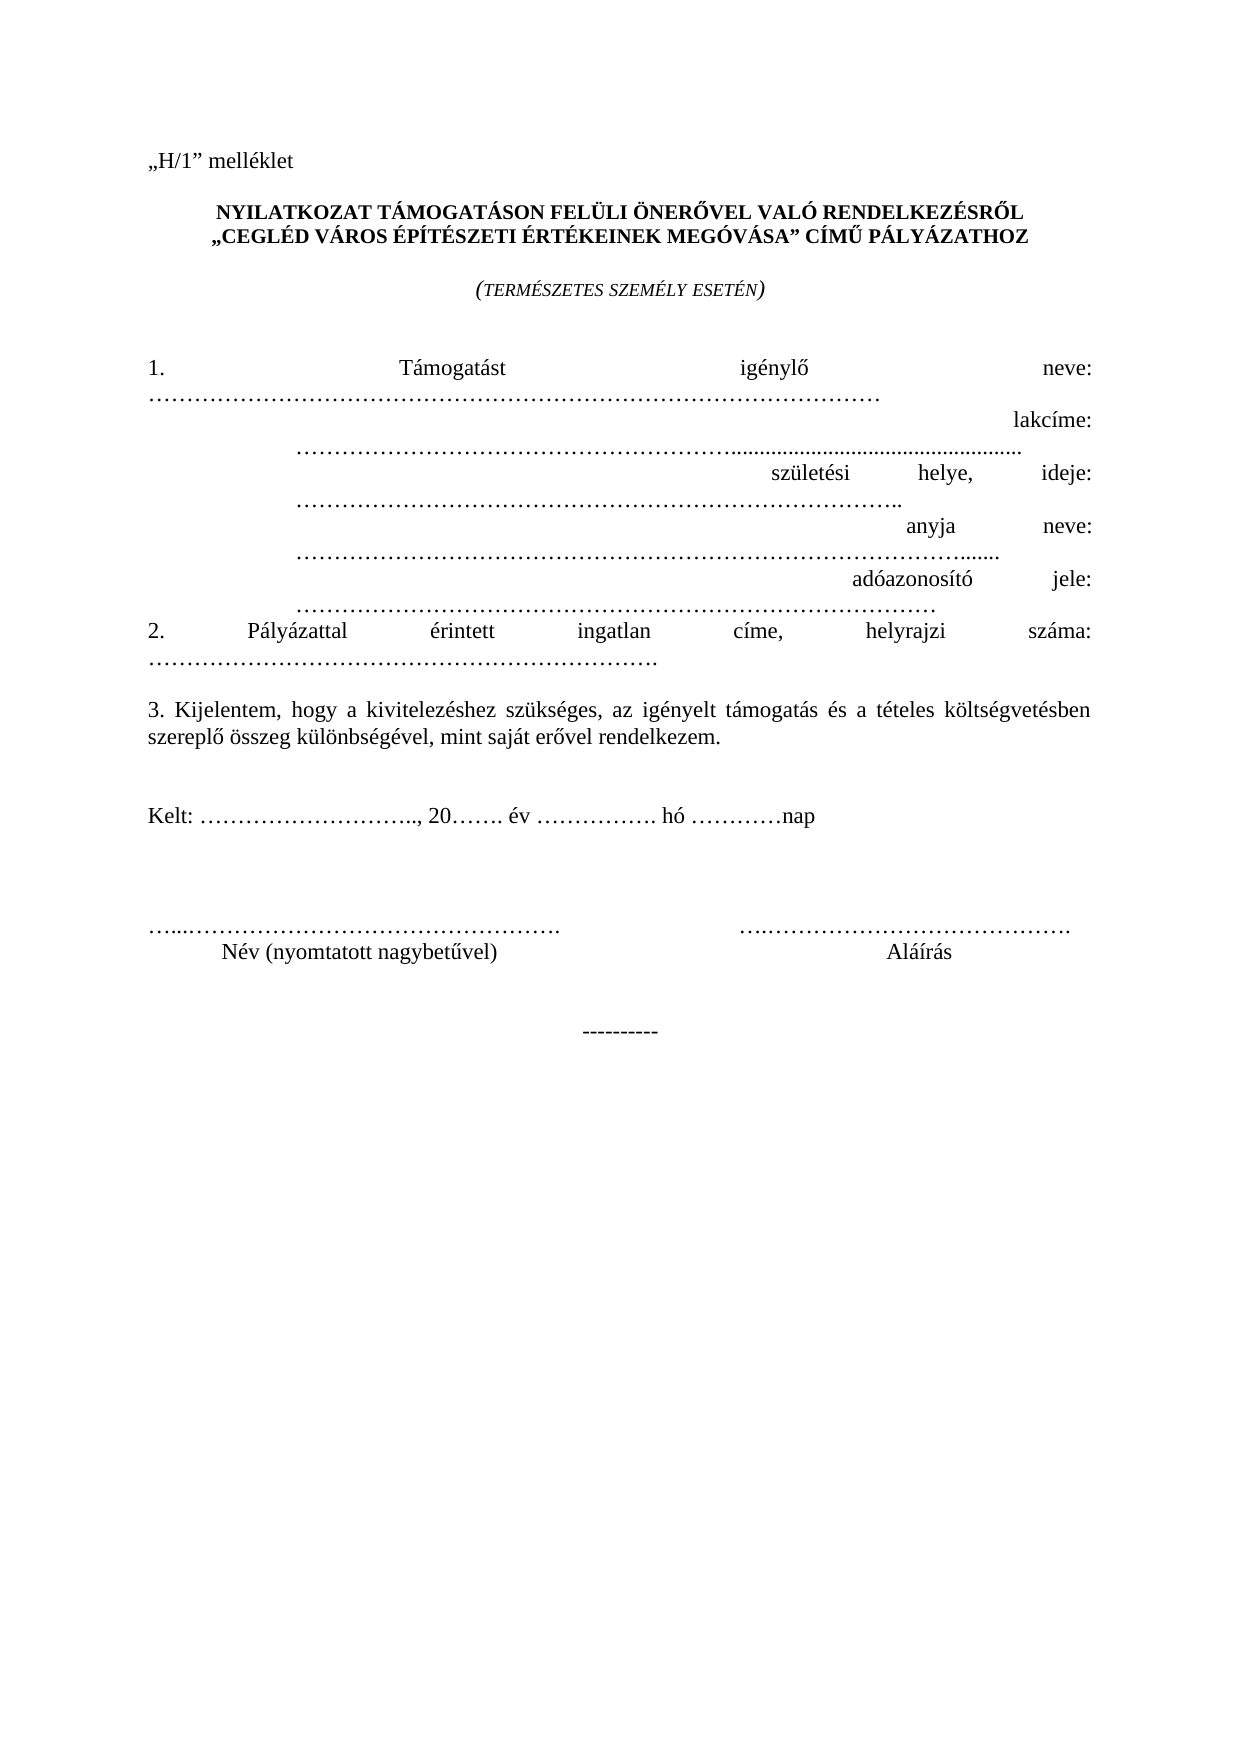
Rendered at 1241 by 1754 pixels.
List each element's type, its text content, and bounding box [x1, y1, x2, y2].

text 1. Támogatást igénylő neve: …………………………………………………………………………………… [148, 354, 1093, 407]
text anyja neve: ……………………………………………………………………………....... [295, 512, 1093, 565]
text „CEGLÉD VÁROS ÉPÍTÉSZETI ÉRTÉKEINEK MEGÓVÁSA” CÍMŰ PÁLYÁZATHOZ [148, 224, 1093, 248]
text adóazonosító jele: ………………………………………………………………………… [295, 565, 1093, 617]
text …...…………………………………………. ….…………………………………. [148, 912, 1093, 938]
text „H/1” melléklet [148, 148, 1093, 174]
text lakcíme: …………………………………………………................................................... [295, 407, 1093, 459]
text 2. Pályázattal érintett ingatlan címe, helyrajzi száma: …………………………………………………………. [148, 617, 1093, 670]
text ---------- [148, 1017, 1093, 1044]
text születési helye, ideje: …………………………………………………………………….. [295, 459, 1093, 512]
text NYILATKOZAT TÁMOGATÁSON FELÜLI ÖNERŐVEL VALÓ RENDELKEZÉSRŐL [148, 200, 1093, 224]
text Név (nyomtatott nagybetűvel) Aláírás [148, 938, 1093, 965]
text (természetes személy esetén) [148, 275, 1093, 301]
text 3. Kijelentem, hogy a kivitelezéshez szükséges, az igényelt támogatás és a tételes költségvetésben szereplő összeg különbségével, mint saját erővel rendelkezem. [148, 696, 1093, 749]
text Kelt: ……………………….., 20……. év ……………. hó …………nap [148, 802, 1093, 828]
